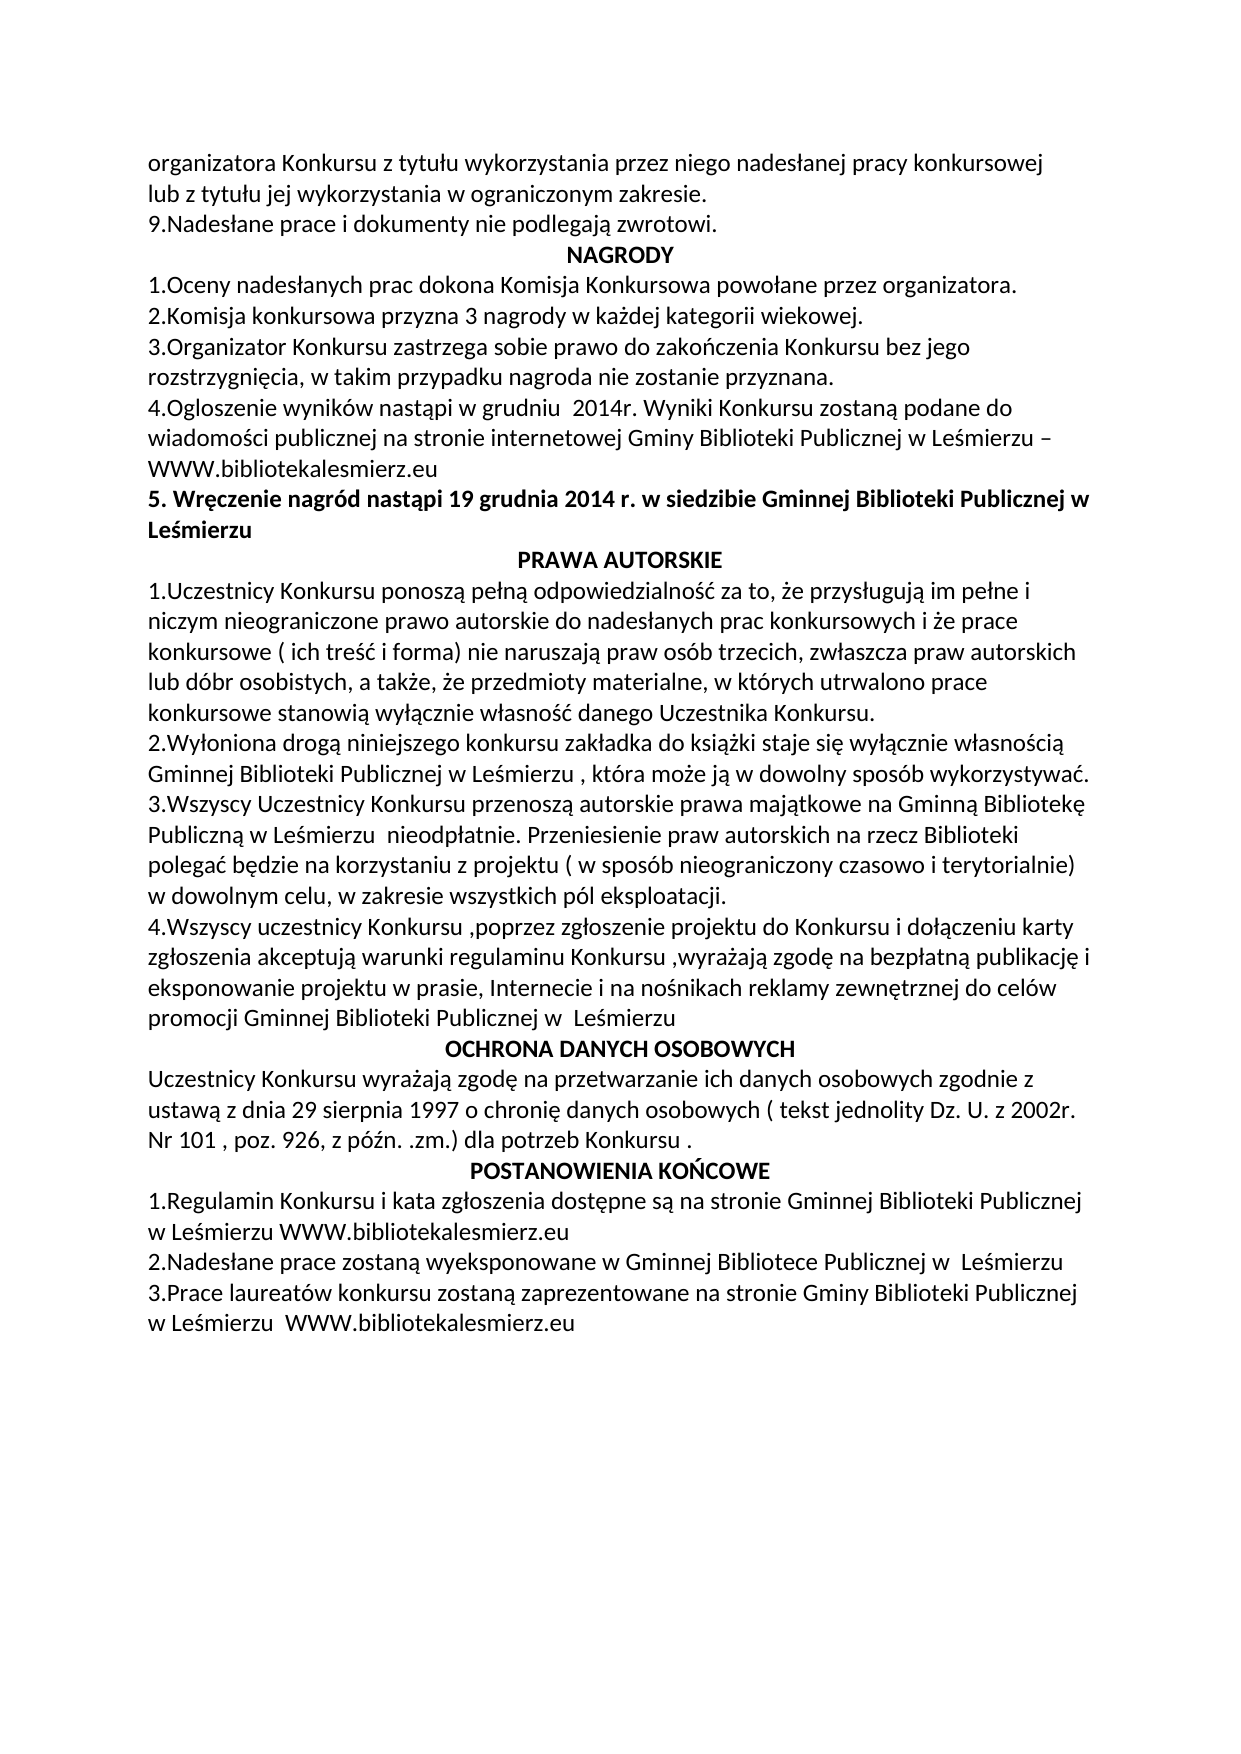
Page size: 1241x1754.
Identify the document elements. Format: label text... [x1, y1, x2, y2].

text POSTANOWIENIA KOŃCOWE [148, 1155, 1093, 1185]
text lub z tytułu jej wykorzystania w ograniczonym zakresie. [148, 178, 1093, 209]
text 4.Ogloszenie wyników nastąpi w grudniu 2014r. Wyniki Konkursu zostaną podane do wiadomości publicznej na stronie internetowej Gminy Biblioteki Publicznej w Leśmierzu – WWW.bibliotekalesmierz.eu [148, 392, 1093, 483]
text 4.Wszyscy uczestnicy Konkursu ,poprzez zgłoszenie projektu do Konkursu i dołączeniu karty zgłoszenia akceptują warunki regulaminu Konkursu ,wyrażają zgodę na bezpłatną publikację i eksponowanie projektu w prasie, Internecie i na nośnikach reklamy zewnętrznej do celów promocji Gminnej Biblioteki Publicznej w Leśmierzu [148, 911, 1093, 1033]
text 5. Wręczenie nagród nastąpi 19 grudnia 2014 r. w siedzibie Gminnej Biblioteki Publicznej w Leśmierzu [148, 483, 1093, 544]
text Uczestnicy Konkursu wyrażają zgodę na przetwarzanie ich danych osobowych zgodnie z ustawą z dnia 29 sierpnia 1997 o chronię danych osobowych ( tekst jednolity Dz. U. z 2002r. Nr 101 , poz. 926, z późn. .zm.) dla potrzeb Konkursu . [148, 1063, 1093, 1155]
text 9.Nadesłane prace i dokumenty nie podlegają zwrotowi. [148, 209, 1093, 239]
text 3.Prace laureatów konkursu zostaną zaprezentowane na stronie Gminy Biblioteki Publicznej w Leśmierzu WWW.bibliotekalesmierz.eu [148, 1277, 1093, 1338]
text 2.Nadesłane prace zostaną wyeksponowane w Gminnej Bibliotece Publicznej w Leśmierzu [148, 1246, 1093, 1277]
text 2.Komisja konkursowa przyzna 3 nagrody w każdej kategorii wiekowej. [148, 300, 1093, 331]
text 2.Wyłoniona drogą niniejszego konkursu zakładka do książki staje się wyłącznie własnością Gminnej Biblioteki Publicznej w Leśmierzu , która może ją w dowolny sposób wykorzystywać. [148, 727, 1093, 788]
text 1.Regulamin Konkursu i kata zgłoszenia dostępne są na stronie Gminnej Biblioteki Publicznej w Leśmierzu WWW.bibliotekalesmierz.eu [148, 1185, 1093, 1246]
text PRAWA AUTORSKIE [148, 544, 1093, 575]
text organizatora Konkursu z tytułu wykorzystania przez niego nadesłanej pracy konkursowej [148, 148, 1093, 178]
text 1.Uczestnicy Konkursu ponoszą pełną odpowiedzialność za to, że przysługują im pełne i niczym nieograniczone prawo autorskie do nadesłanych prac konkursowych i że prace konkursowe ( ich treść i forma) nie naruszają praw osób trzecich, zwłaszcza praw autorskich lub dóbr osobistych, a także, że przedmioty materialne, w których utrwalono prace konkursowe stanowią wyłącznie własność danego Uczestnika Konkursu. [148, 575, 1093, 727]
text 3.Organizator Konkursu zastrzega sobie prawo do zakończenia Konkursu bez jego rozstrzygnięcia, w takim przypadku nagroda nie zostanie przyznana. [148, 331, 1093, 392]
text OCHRONA DANYCH OSOBOWYCH [148, 1033, 1093, 1063]
text 3.Wszyscy Uczestnicy Konkursu przenoszą autorskie prawa majątkowe na Gminną Bibliotekę Publiczną w Leśmierzu nieodpłatnie. Przeniesienie praw autorskich na rzecz Biblioteki polegać będzie na korzystaniu z projektu ( w sposób nieograniczony czasowo i terytorialnie) w dowolnym celu, w zakresie wszystkich pól eksploatacji. [148, 788, 1093, 911]
text NAGRODY [148, 239, 1093, 270]
text 1.Oceny nadesłanych prac dokona Komisja Konkursowa powołane przez organizatora. [148, 270, 1093, 300]
